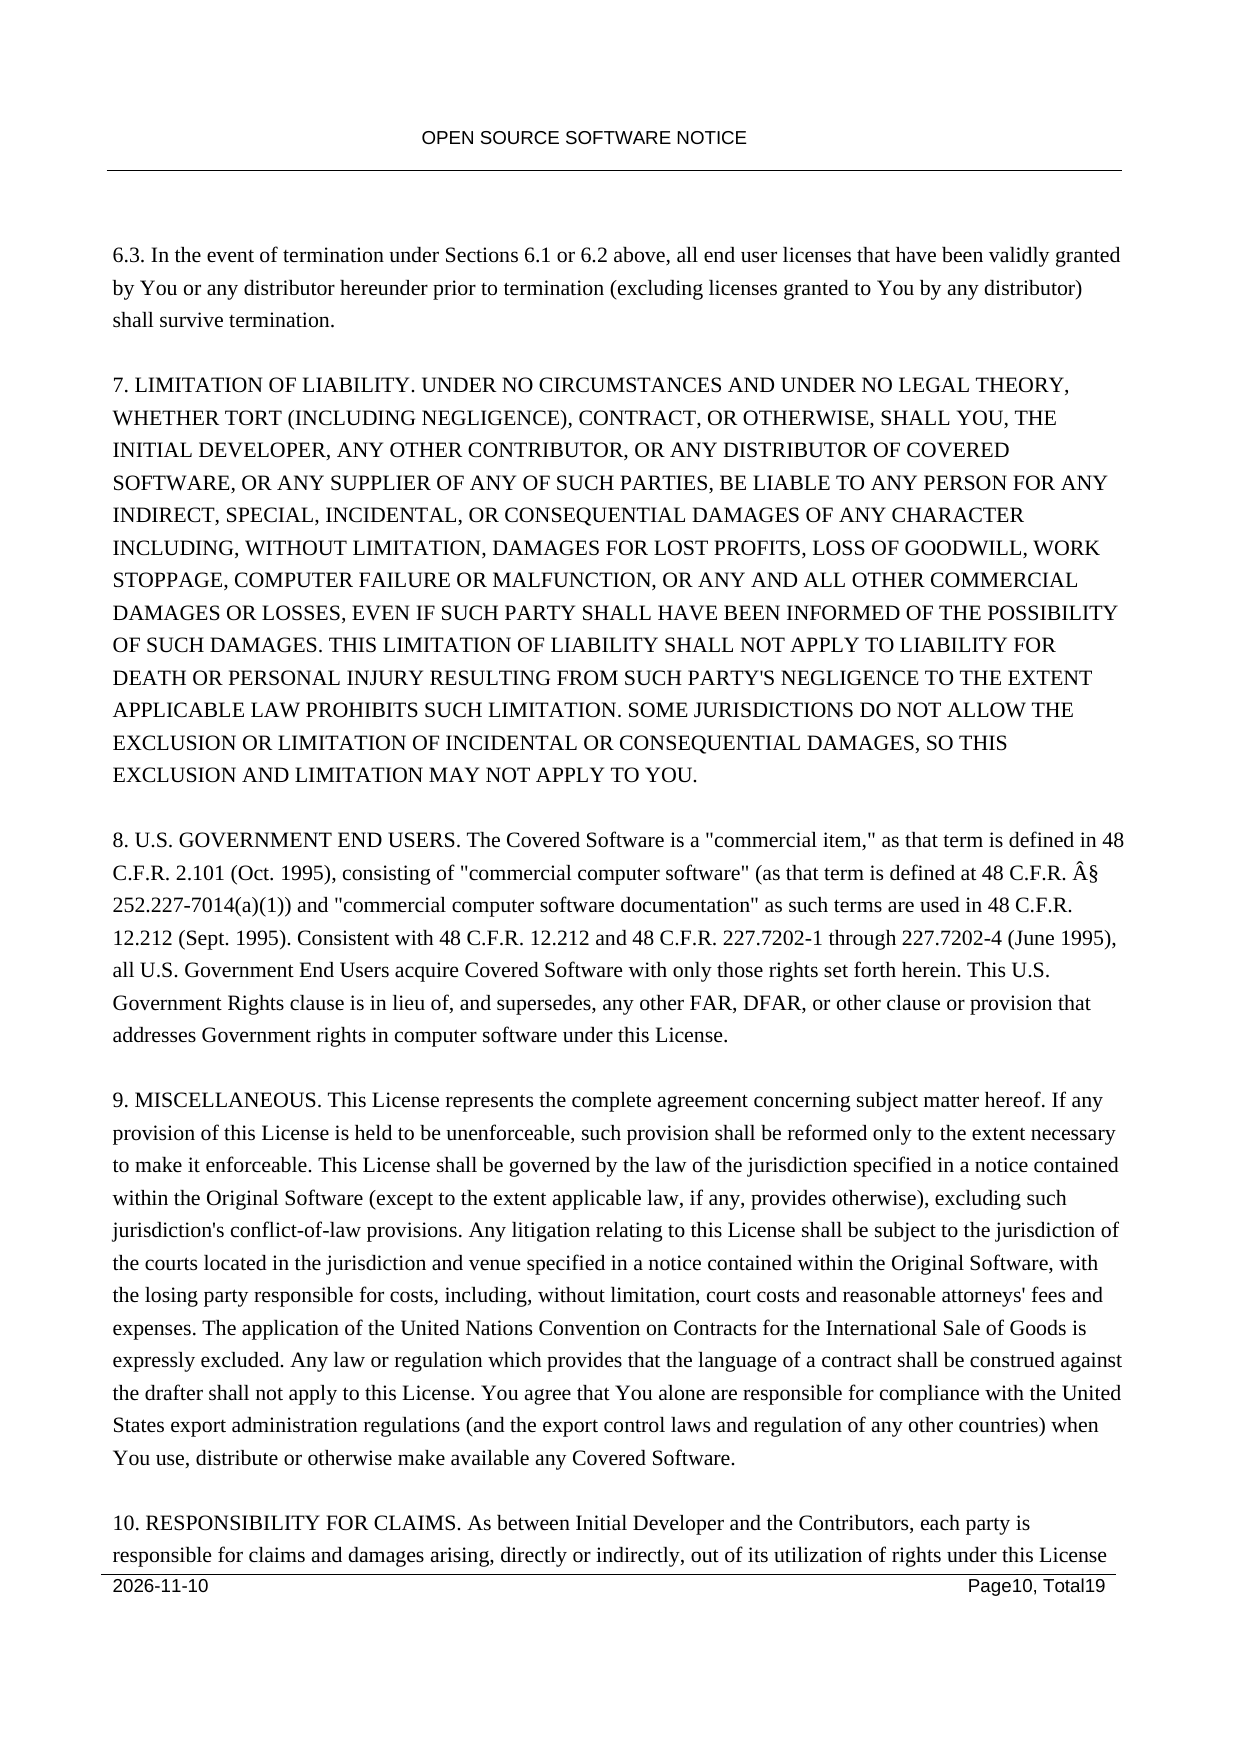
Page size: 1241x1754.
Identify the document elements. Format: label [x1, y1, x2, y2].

text [112, 206, 1128, 1571]
